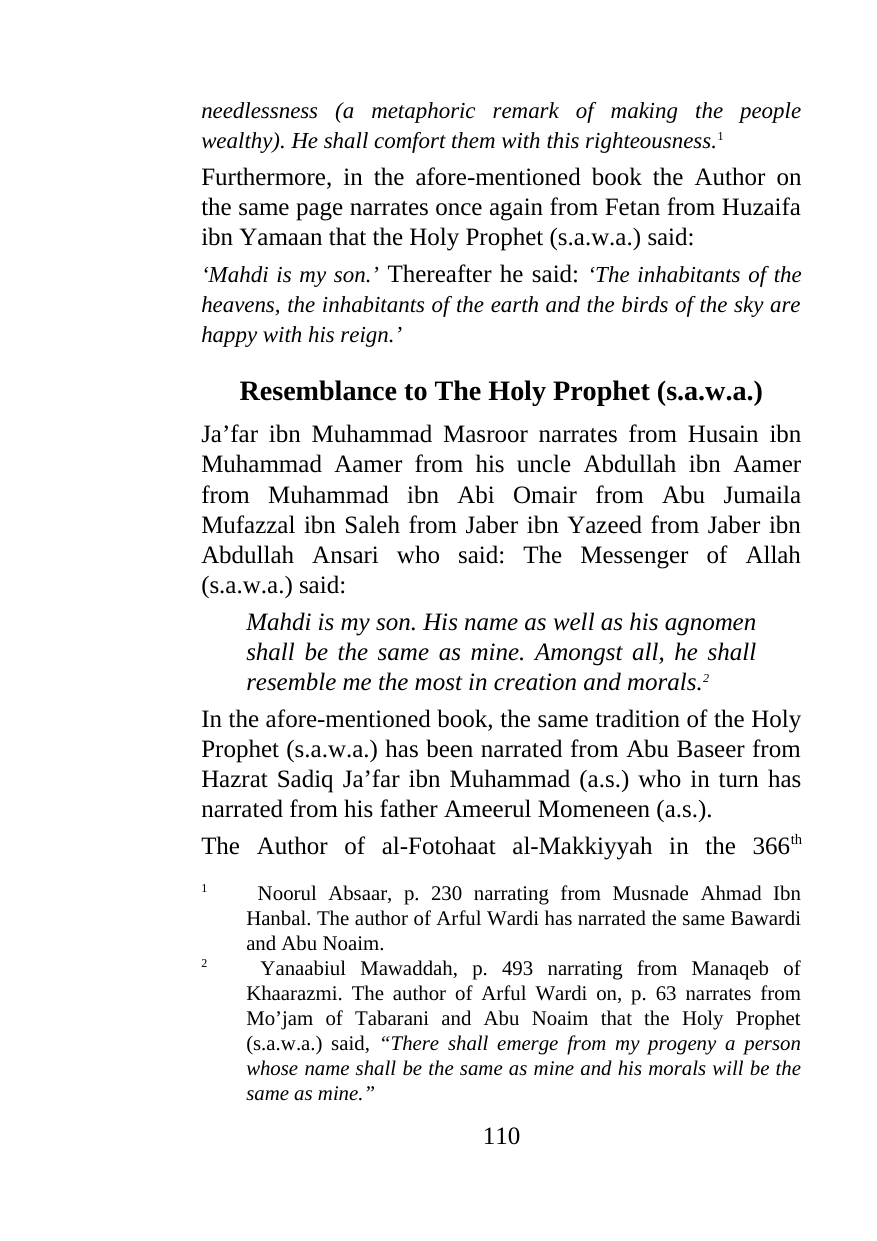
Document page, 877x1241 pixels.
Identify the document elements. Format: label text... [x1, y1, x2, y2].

text Furthermore, in the afore-mentioned book the Author on the same page narrates once again from Fetan from Huzaifa ibn Yamaan that the Holy Prophet (s.a.w.a.) said: [201, 161, 802, 252]
text Ja’far ibn Muhammad Masroor narrates from Husain ibn Muhammad Aamer from his uncle Abdullah ibn Aamer from Muhammad ibn Abi Omair from Abu Jumaila Mufazzal ibn Saleh from Jaber ibn Yazeed from Jaber ibn Abdullah Ansari who said: The Messenger of Allah (s.a.w.a.) said: [201, 418, 802, 600]
text Mahdi is my son. His name as well as his agnomen shall be the same as mine. Amongst all, he shall resemble me the most in creation and morals. [246, 606, 757, 697]
text In the afore-mentioned book, the same tradition of the Holy Prophet (s.a.w.a.) has been narrated from Abu Baseer from Hazrat Sadiq Ja’far ibn Muhammad (a.s.) who in turn has narrated from his father Ameerul Momeneen (a.s.). [201, 703, 802, 824]
text ‘Mahdi is my son.’ Thereafter he said: ‘The inhabitants of the heavens, the inhabitants of the earth and the birds of the sky are happy with his reign.’ [201, 258, 802, 349]
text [201, 94, 802, 155]
subtitle Resemblance to The Holy Prophet (s.a.w.a.) [201, 374, 802, 406]
